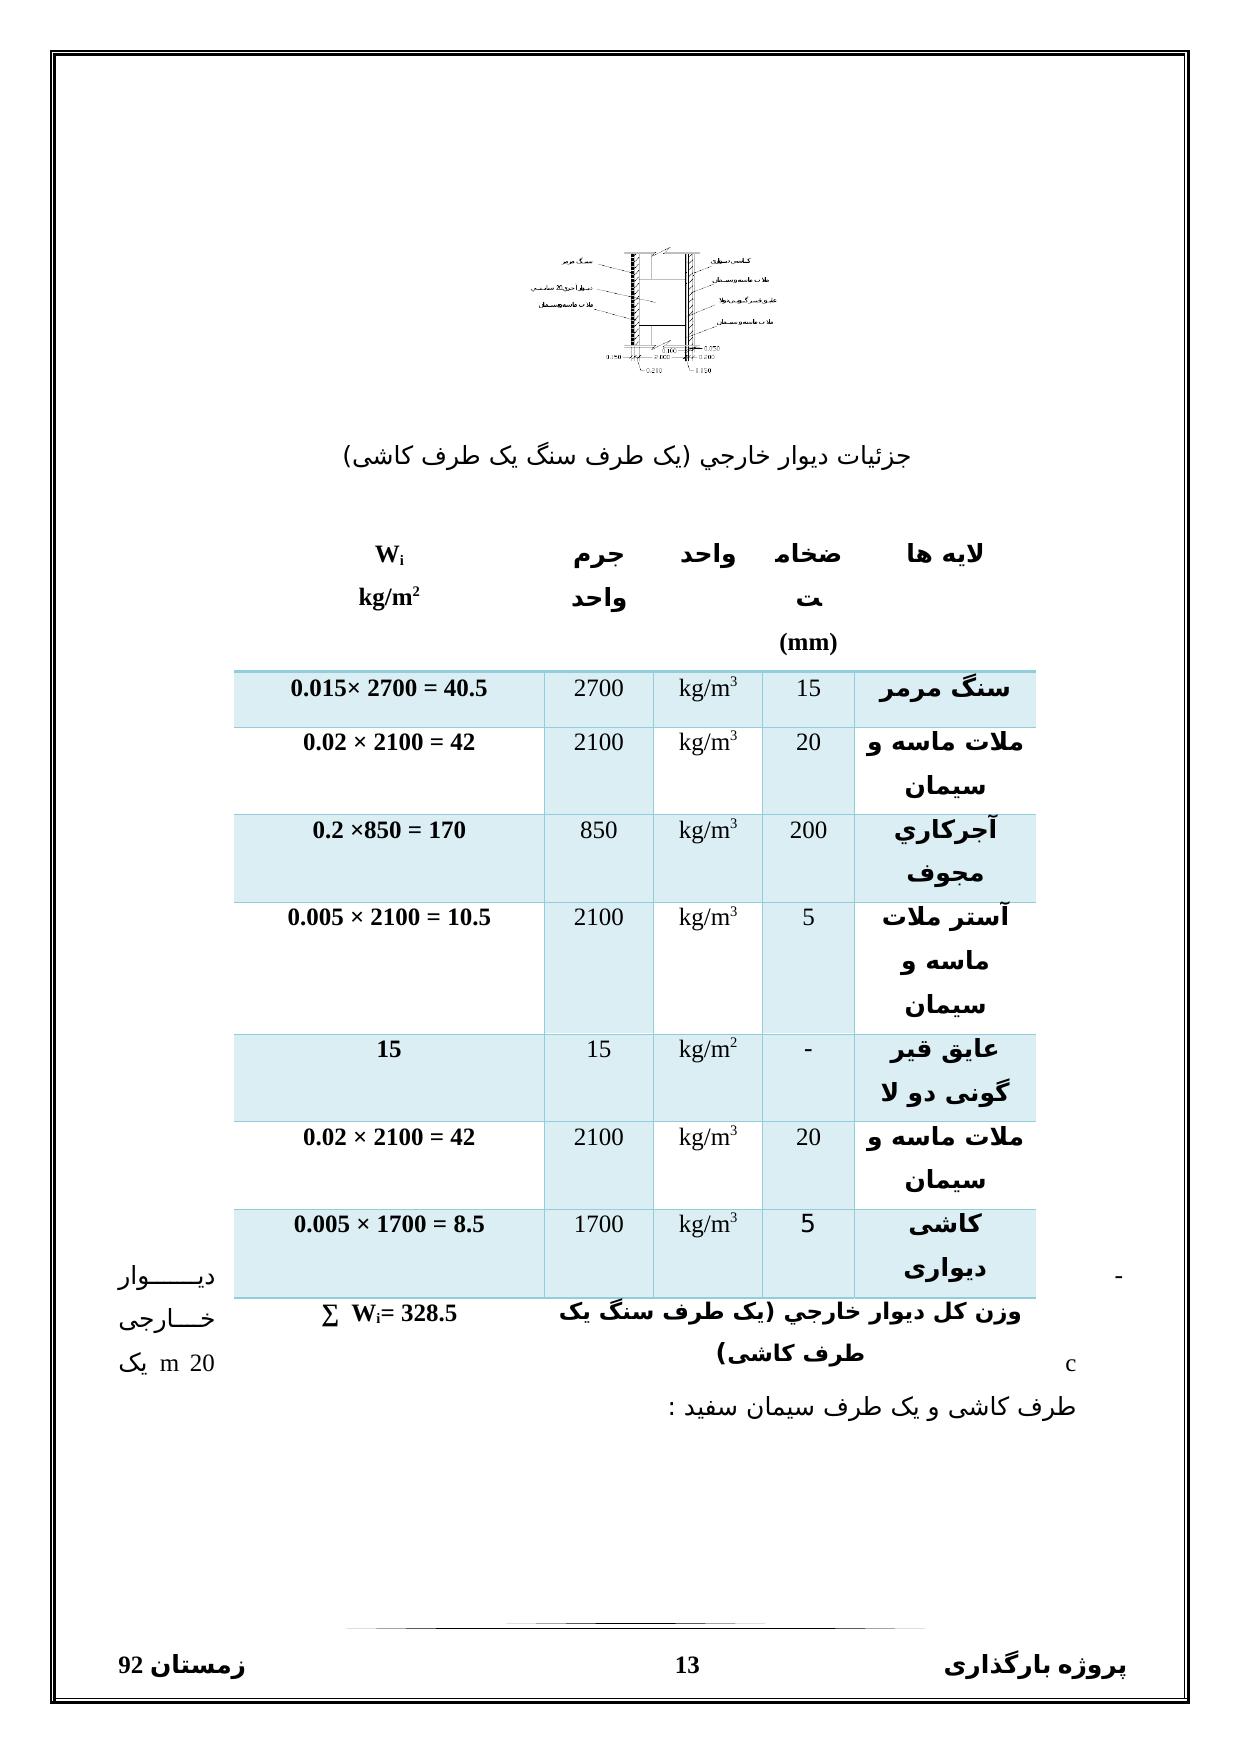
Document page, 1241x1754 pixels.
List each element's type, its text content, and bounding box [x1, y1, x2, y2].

table_cell ملات ماسه و سیمان [855, 1122, 1036, 1209]
table_header جرم واحد [544, 539, 653, 670]
table_cell ملات ماسه و سیمان [855, 728, 1036, 814]
table_cell 15 [234, 1035, 544, 1121]
table_cell آستر ملات ماسه و سیمان [855, 903, 1036, 1033]
table_cell 2100 [545, 1122, 653, 1209]
table_cell kg/m3 [654, 1210, 762, 1297]
table_cell 0.005 × 1700 = 8.5 [234, 1210, 544, 1297]
table_cell 0.015× 2700 = 40.5 [234, 673, 544, 727]
table_cell 2700 [545, 673, 653, 727]
table_cell 850 [545, 815, 653, 902]
table_cell 20 [763, 1122, 854, 1209]
table_cell - [763, 1035, 854, 1121]
table_cell 0.005 × 2100 = 10.5 [234, 903, 544, 1033]
table_cell آجركاري مجوف [855, 815, 1036, 902]
table_header ضخامت (mm) [763, 539, 854, 670]
table_cell کاشی دیواری [855, 1210, 1036, 1297]
table_cell 20 [763, 728, 854, 814]
table_cell 200 [763, 815, 854, 902]
table_cell 2100 [545, 903, 653, 1033]
table_cell 15 [763, 673, 854, 727]
table_cell 0.02 × 2100 = 42 [234, 1122, 544, 1209]
table_cell 0.2 ×850 = 170 [234, 815, 544, 902]
table_cell وزن کل ديوار خارجي (یک طرف سنگ یک طرف کاشی) [544, 1299, 1036, 1382]
table_header لایه ها [854, 539, 1036, 670]
table_cell 1700 [545, 1210, 653, 1297]
table_cell kg/m3 [654, 815, 762, 902]
table_cell 5 [763, 1210, 854, 1297]
table_cell kg/m3 [654, 903, 762, 1033]
table_cell 2100 [545, 728, 653, 814]
list دیوار خارجیcm 20 یک طرف کاشی و یک طرف سیمان سفید : [118, 1261, 1114, 1421]
table_cell ∑ Wi= 328.5 [234, 1299, 544, 1382]
table_header واحد [653, 539, 762, 670]
table_cell سنگ مرمر [855, 673, 1036, 727]
table_cell kg/m3 [654, 1122, 762, 1209]
text جزئيات ديوار خارجي (یک طرف سنگ یک طرف کاشی) [118, 441, 1152, 470]
table_cell kg/m3 [654, 673, 762, 727]
table_cell عایق قیر گونی دو لا [855, 1035, 1036, 1121]
table_cell kg/m2 [654, 1035, 762, 1121]
table_cell 5 [763, 903, 854, 1033]
table_cell 15 [545, 1035, 653, 1121]
table_cell 0.02 × 2100 = 42 [234, 728, 544, 814]
table_header Wi kg/m2 [234, 539, 544, 670]
table_cell kg/m3 [654, 728, 762, 814]
